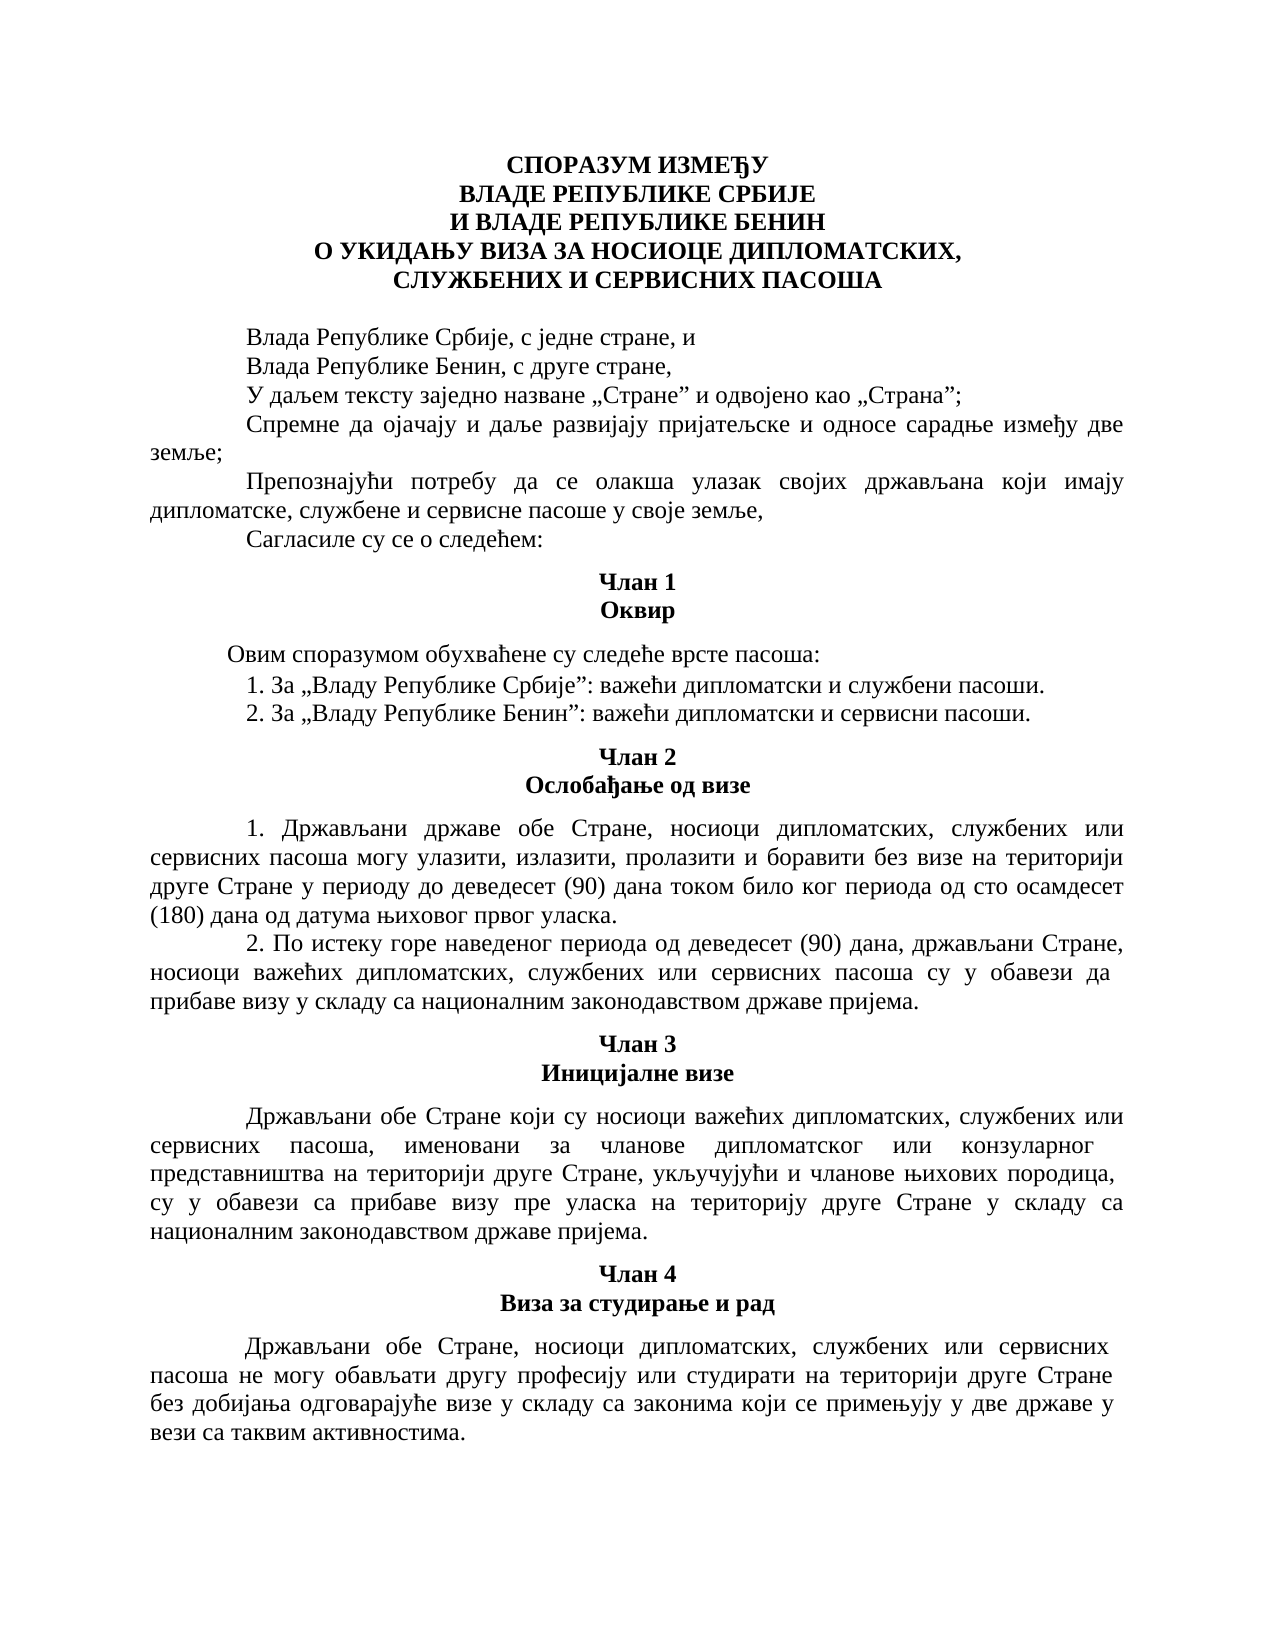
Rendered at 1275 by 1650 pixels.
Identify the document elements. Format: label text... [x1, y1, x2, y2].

text 1. Држављани државе обе Стране, носиоци дипломатских, службених или сервисних пасоша могу улазити, излазити, пролазити и боравити без визе на територији друге Стране у периоду до деведесет (90) дана током било ког периода од сто осамдесет (180) дана од датума њиховог првог уласка. [150, 813, 1125, 928]
text Влада Републике Србије, с једне стране, и [150, 322, 1125, 351]
text Држављани обе Стране, носиоци дипломатских, службених или сервисних пасоша не могу обављати другу професију или студирати на територији друге Стране без добијања одговарајуће визе у складу са законима који се примењују у две државе у вези са таквим активностима. [150, 1331, 1125, 1446]
text Ослобађање од визе [150, 770, 1125, 799]
text Влада Републике Бенин, с друге стране, [150, 351, 1125, 380]
text Члан 4 [150, 1259, 1125, 1288]
text И ВЛАДE РЕПУБЛИКЕ БЕНИН [150, 207, 1125, 236]
text Овим споразумом обухваћене су следеће врсте пасоша: [150, 639, 1125, 667]
text О УКИДАЊУ ВИЗА ЗА НОСИОЦЕ ДИПЛОМАТСКИХ, [150, 236, 1125, 265]
text У даљем тексту заједно назване „Стране” и одвојено као „Страна”; [150, 380, 1125, 409]
text Спремне да ојачају и даље развијају пријатељске и односе сарадње између две земље; [150, 409, 1125, 466]
text 1. За „Владу Републике Србије”: важећи дипломатски и службени пасоши. [150, 670, 1125, 698]
text Држављани обе Стране који су носиоци важећих дипломатских, службених или сервисних пасоша, именовани за чланове дипломатског или конзуларног представништва на територији друге Стране, укључујући и чланове њихових породица, су у обавези са прибаве визу пре уласка на територију друге Стране у складу са националним законодавством државе пријема. [150, 1101, 1125, 1245]
text СПОРАЗУМ ИЗМЕЂУ [150, 150, 1125, 179]
text Члан 3 [150, 1029, 1125, 1058]
text ВЛАДE РЕПУБЛИКЕ СРБИЈЕ [150, 179, 1125, 207]
text СЛУЖБЕНИХ И СЕРВИСНИХ ПАСОША [150, 265, 1125, 294]
text Препознајући потребу да се олакша улазак својих држављана који имају дипломатске, службене и сервисне пасоше у своје земље, [150, 466, 1125, 524]
text 2. За „Владу Републике Бенин”: важећи дипломатски и сервисни пасоши. [150, 698, 1125, 727]
text Члан 1 [150, 567, 1125, 596]
text Оквир [150, 596, 1125, 624]
text Иницијалне визе [150, 1058, 1125, 1087]
text Сагласиле су се о следећем: [150, 524, 1125, 552]
text 2. По истеку горе наведеног периода од деведесет (90) дана, држављани Стране, носиоци важећих дипломатских, службених или сервисних пасоша су у обавези да прибаве визу у складу са националним законодавством државе пријема. [150, 928, 1125, 1015]
text Виза за студирање и рад [150, 1288, 1125, 1317]
text Члан 2 [150, 742, 1125, 770]
